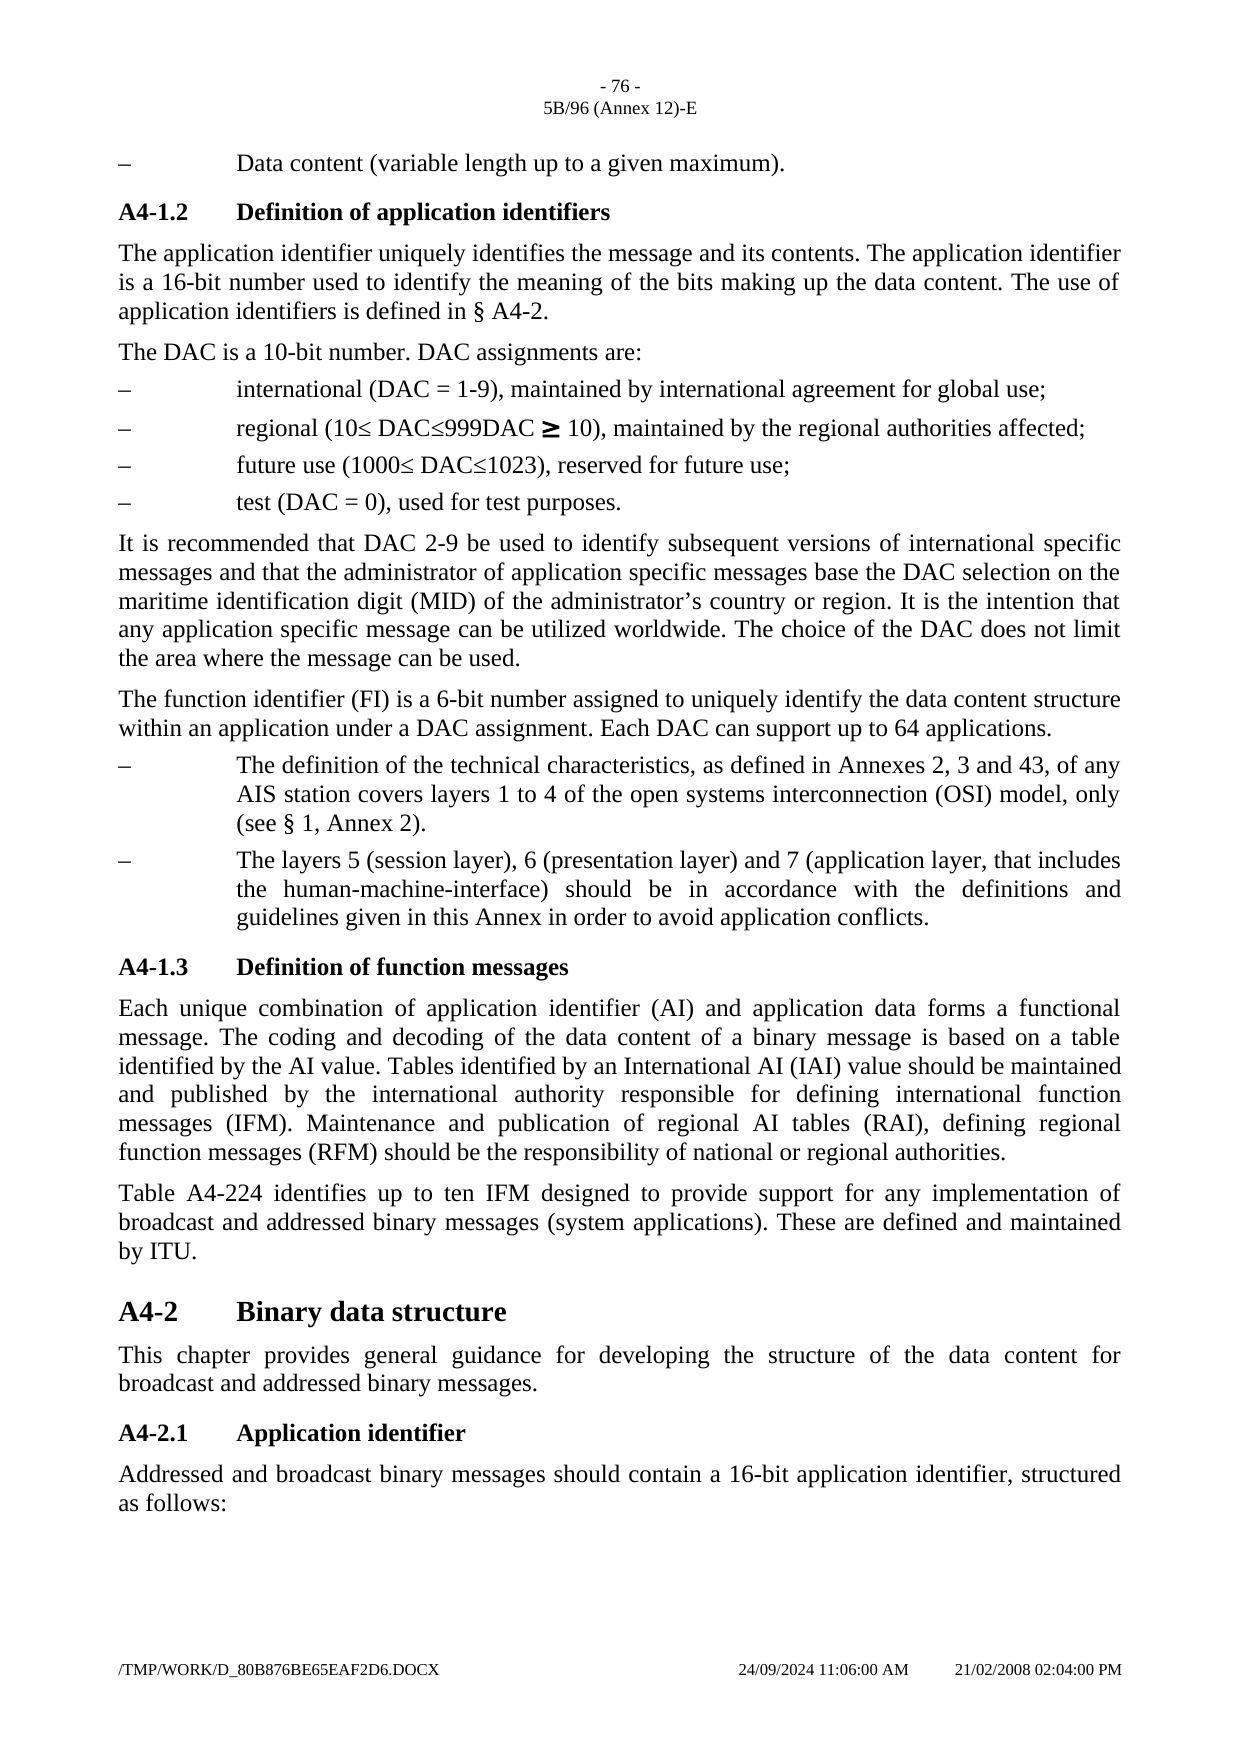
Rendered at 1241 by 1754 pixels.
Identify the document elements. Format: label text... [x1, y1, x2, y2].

text Addressed and broadcast binary messages should contain a 16-bit application identifier, structured as follows: [118, 1459, 1122, 1517]
text This chapter provides general guidance for developing the structure of the data content for broadcast and addressed binary messages. [118, 1340, 1122, 1397]
text – regional (), maintained by the regional authorities affected; [118, 411, 1122, 442]
subtitle 2.1 Application identifier [118, 1418, 1122, 1447]
text The FI is a 6-bit number assigned to uniquely identify the data content structure within an application under a DAC assignment. Each DAC can support up to 64 applications. [118, 684, 1122, 742]
subtitle 1.3 Definition of function messages [118, 952, 1122, 981]
subtitle 2 Binary data structure [118, 1294, 1122, 1327]
text Each unique combination of application identifier (AI) and application data forms a functional message. The coding and decoding of the data content of a binary message is based on a table identified by the AI value. Tables identified by an International AI (IAI) value should be maintained and published by the international authority responsible for defining international function messages (IFM). Maintenance and publication of regional AI tables (RAI), defining regional function messages should be the responsibility of national or regional authorities. [118, 993, 1122, 1166]
text Table identifies up to ten IFM designed to provide support for any implementation of broadcast and addressed binary messages (system applications). These are defined and maintained by ITU. [118, 1178, 1122, 1264]
text It is recommended that DAC 2-9 be used to identify subsequent versions of international specific messages and that the administrator of application specific messages base the DAC selection on the MID of the administrator’s country or region. It is the intention that any application specific message can be utilized worldwide. The choice of the DAC does not limit the area where the message can be used. [118, 528, 1122, 672]
text – test (DAC = 0), used for test purposes. [118, 487, 1122, 516]
text The application identifier uniquely identifies the message and its contents. The application identifier is a 16-bit number used to identify the meaning of the bits making up the data content. The use of application identifiers is defined in § 2. [118, 238, 1122, 325]
text – Data content (variable length up to a given maximum). [118, 148, 1122, 176]
text – The definition of the technical characteristics, as defined in Annexes 2, , of any AIS station covers layers 1 to 4 of the OSI model, only (see § 1, Annex 2). [118, 750, 1122, 837]
text The DAC is a 10-bit number. DAC assignments are: [118, 337, 1122, 366]
text – international (DAC = 1-9), maintained by international agreement for global use; [118, 374, 1122, 403]
subtitle 1.2 Definition of application identifiers [118, 197, 1122, 226]
text – The layers 5 (session layer), 6 (presentation layer) and 7 (application layer, that includes the human-machine-interface) should be in accordance with the definitions and guidelines given in this Annex in order to avoid application conflicts. [118, 845, 1122, 931]
